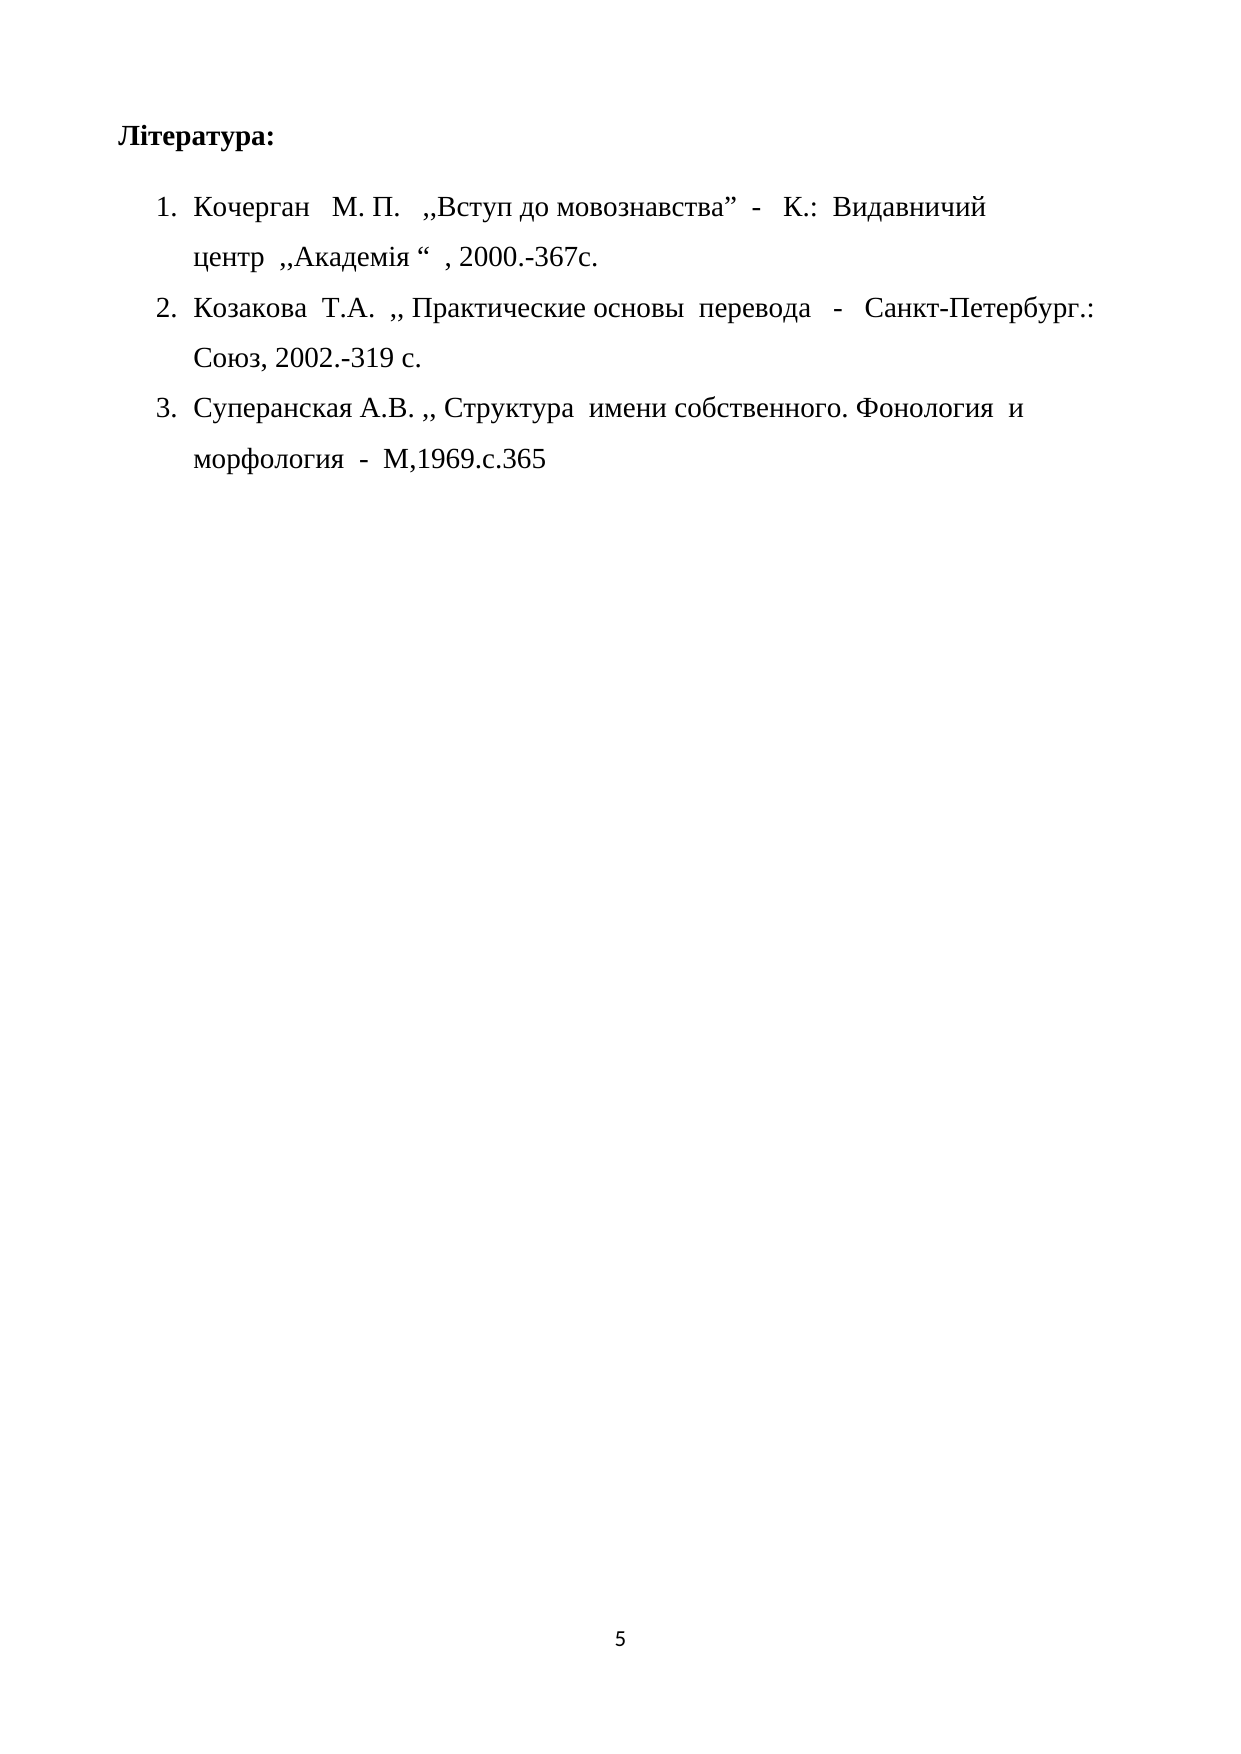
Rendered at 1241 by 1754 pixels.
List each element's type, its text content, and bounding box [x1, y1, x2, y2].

list Козакова Т.А. ,, Практические основы перевода - Санкт-Петербург.: Союз, 2002.-319 с. [156, 290, 1122, 374]
list Суперанская А.В. ,, Структура имени собственного. Фонология и морфология - М,1969.с.365 [156, 391, 1122, 474]
text Література: [118, 118, 1122, 152]
list Кочерган М. П. ,,Вступ до мовознавства” - К.: Видавничий центр ,,Академія “ , 2000.-367с. [156, 189, 1122, 273]
